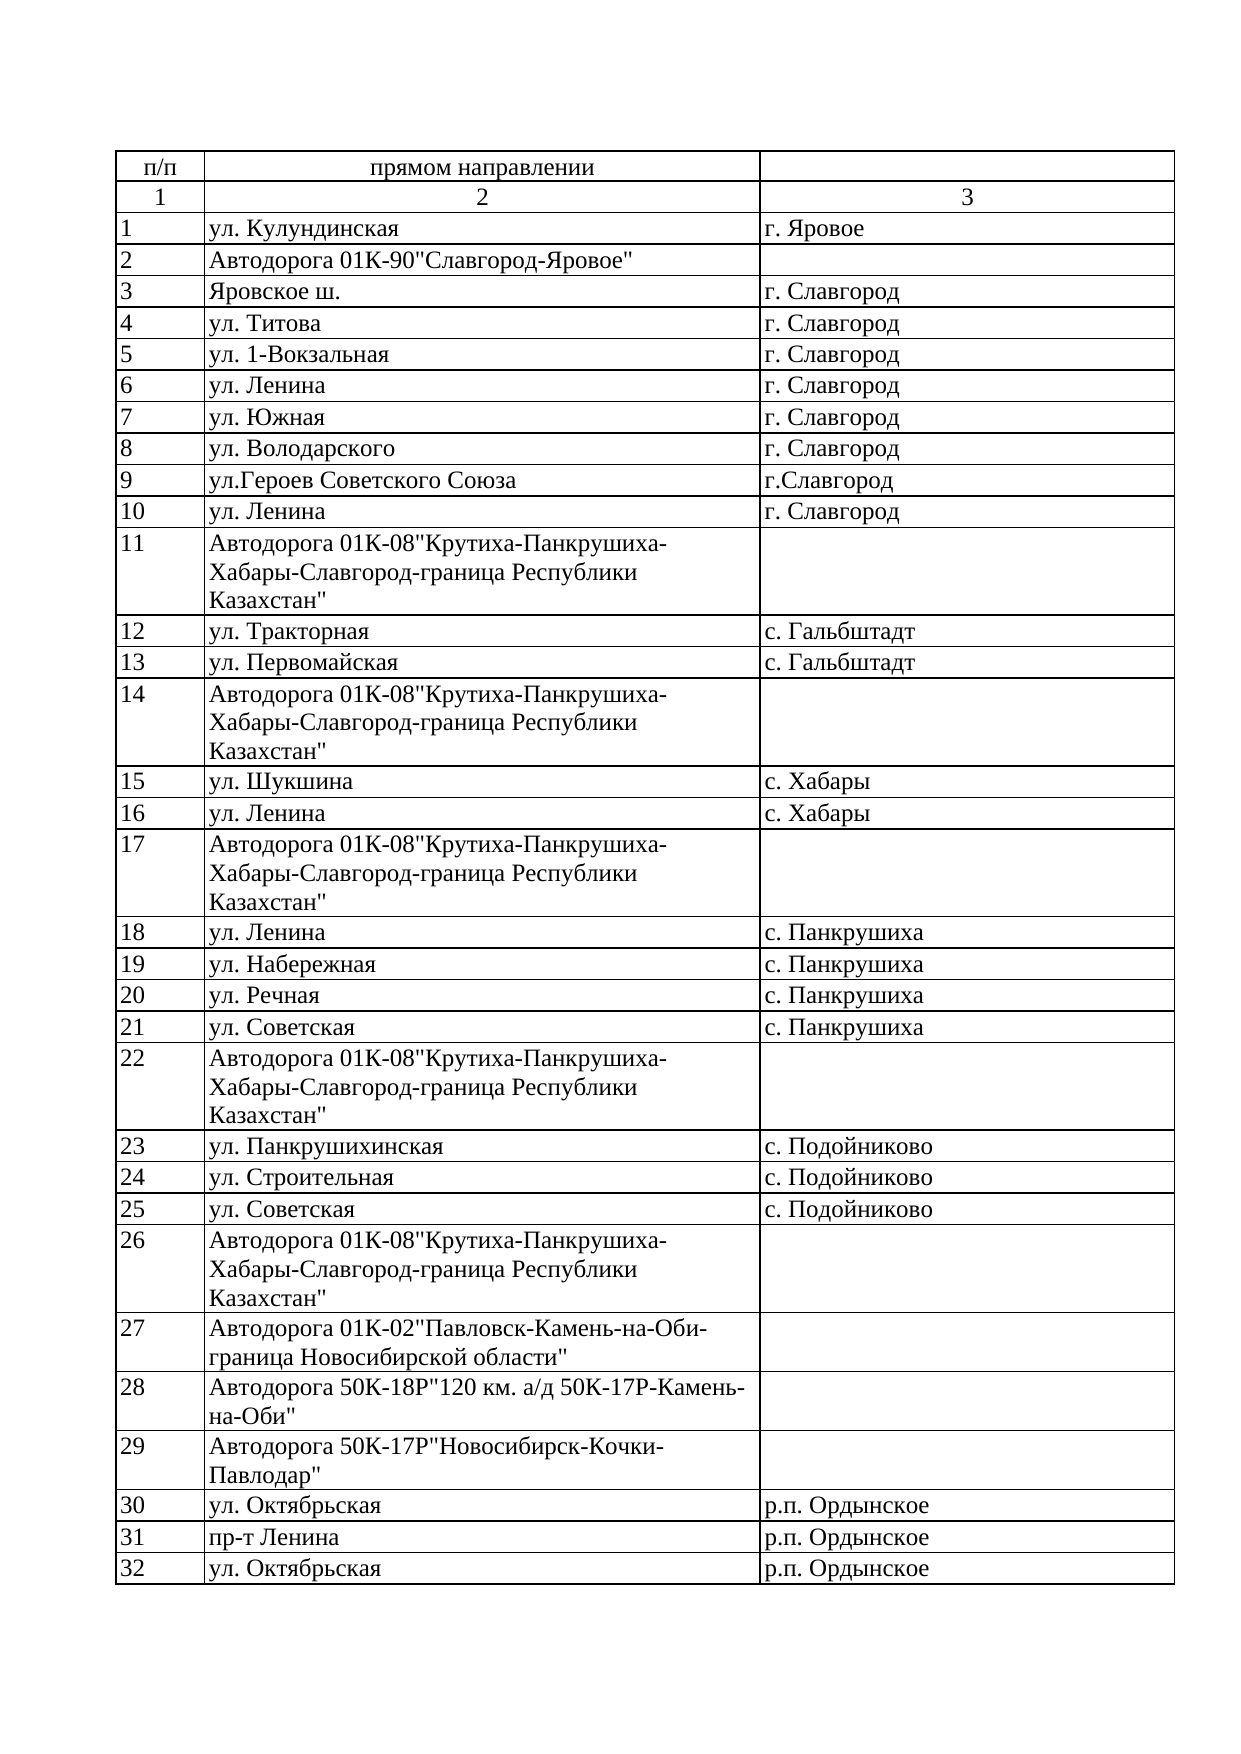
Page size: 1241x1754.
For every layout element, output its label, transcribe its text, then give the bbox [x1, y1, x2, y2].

table_cell ул. Южная [205, 402, 759, 432]
table_cell 17 [117, 830, 204, 916]
table_cell с. Панкрушиха [761, 949, 1174, 978]
table_cell г. Яровое [761, 213, 1174, 243]
table_cell Автодорога 01К-08"Крутиха-Панкрушиха-Хабары-Славгород-граница Республики Казахстан" [205, 1043, 759, 1129]
table_cell ул. Октябрьская [205, 1553, 759, 1583]
table_cell [761, 1431, 1174, 1489]
table_cell ул. 1-Вокзальная [205, 339, 759, 369]
table_cell ул. Панкрушихинская [205, 1131, 759, 1161]
table_cell Автодорога 01К-08"Крутиха-Панкрушиха-Хабары-Славгород-граница Республики Казахстан" [205, 528, 759, 614]
table_cell 13 [117, 647, 204, 677]
table_cell ул. Ленина [205, 497, 759, 526]
table_cell г.Славгород [761, 465, 1174, 495]
table_cell г. Славгород [761, 371, 1174, 401]
table_cell 16 [117, 798, 204, 828]
table_cell ул. Октябрьская [205, 1490, 759, 1520]
table_cell с. Подойниково [761, 1162, 1174, 1192]
table_cell 31 [117, 1522, 204, 1552]
table_cell 2 [117, 245, 204, 275]
table_cell г. Славгород [761, 402, 1174, 432]
table_cell [761, 1313, 1174, 1371]
table_cell 4 [117, 308, 204, 338]
table_cell 1 [117, 213, 204, 243]
table_cell 28 [117, 1372, 204, 1429]
table_cell р.п. Ордынское [761, 1553, 1174, 1583]
table_cell [761, 1043, 1174, 1129]
table_cell 3 [117, 276, 204, 306]
table_cell Автодорога 01К-02"Павловск-Камень-на-Оби-граница Новосибирской области" [205, 1313, 759, 1371]
table_cell 20 [117, 980, 204, 1010]
table_cell 7 [117, 402, 204, 432]
table_cell Автодорога 01К-08"Крутиха-Панкрушиха-Хабары-Славгород-граница Республики Казахстан" [205, 679, 759, 765]
table_cell с. Подойниково [761, 1194, 1174, 1224]
table_cell г. Славгород [761, 434, 1174, 463]
table_cell ул. Володарского [205, 434, 759, 463]
table_cell 24 [117, 1162, 204, 1192]
table_cell ул. Тракторная [205, 616, 759, 646]
table_cell ул. Кулундинская [205, 213, 759, 243]
table_cell [761, 1225, 1174, 1311]
table_cell ул. Советская [205, 1194, 759, 1224]
table_cell 6 [117, 371, 204, 401]
table_cell 32 [117, 1553, 204, 1583]
table_cell 12 [117, 616, 204, 646]
table_cell с. Хабары [761, 767, 1174, 796]
table_cell с. Подойниково [761, 1131, 1174, 1161]
table_cell 15 [117, 767, 204, 796]
table_cell 1 [117, 182, 204, 212]
table_cell [761, 245, 1174, 275]
table_cell ул. Ленина [205, 371, 759, 401]
table_cell [761, 1372, 1174, 1429]
table_cell ул. Ленина [205, 798, 759, 828]
table_cell 14 [117, 679, 204, 765]
table_cell пр-т Ленина [205, 1522, 759, 1552]
table_cell с. Панкрушиха [761, 917, 1174, 947]
table_cell 29 [117, 1431, 204, 1489]
table_cell ул. Советская [205, 1012, 759, 1041]
table_cell ул. Ленина [205, 917, 759, 947]
table_cell г. Славгород [761, 497, 1174, 526]
table_cell 2 [205, 182, 759, 212]
table_cell ул. Речная [205, 980, 759, 1010]
table_cell Автодорога 01К-90"Славгород-Яровое" [205, 245, 759, 275]
table_cell с. Гальбштадт [761, 647, 1174, 677]
table_cell ул. Титова [205, 308, 759, 338]
table_cell 22 [117, 1043, 204, 1129]
table_cell 26 [117, 1225, 204, 1311]
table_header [205, 152, 759, 180]
table_cell 21 [117, 1012, 204, 1041]
table_cell Автодорога 01К-08"Крутиха-Панкрушиха-Хабары-Славгород-граница Республики Казахстан" [205, 830, 759, 916]
table_cell [761, 830, 1174, 916]
table_cell 11 [117, 528, 204, 614]
table_cell ул. Набережная [205, 949, 759, 978]
table_header N п/п [117, 152, 204, 180]
table_cell с. Хабары [761, 798, 1174, 828]
table_cell [761, 528, 1174, 614]
table_cell 3 [761, 182, 1174, 212]
table_cell 10 [117, 497, 204, 526]
table_cell 8 [117, 434, 204, 463]
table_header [761, 152, 1174, 180]
table_cell 23 [117, 1131, 204, 1161]
table_cell с. Панкрушиха [761, 1012, 1174, 1041]
table_cell г. Славгород [761, 308, 1174, 338]
table_cell Автодорога 01К-08"Крутиха-Панкрушиха-Хабары-Славгород-граница Республики Казахстан" [205, 1225, 759, 1311]
table_cell г. Славгород [761, 339, 1174, 369]
table_cell р.п. Ордынское [761, 1490, 1174, 1520]
table_cell 5 [117, 339, 204, 369]
table_cell 27 [117, 1313, 204, 1371]
table_cell ул. Шукшина [205, 767, 759, 796]
table_cell [761, 679, 1174, 765]
table_cell 18 [117, 917, 204, 947]
table_cell ул.Героев Советского Союза [205, 465, 759, 495]
table_cell с. Панкрушиха [761, 980, 1174, 1010]
table_cell 30 [117, 1490, 204, 1520]
table_cell 25 [117, 1194, 204, 1224]
table_cell 19 [117, 949, 204, 978]
table_cell 9 [117, 465, 204, 495]
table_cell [205, 1431, 759, 1489]
table_cell Автодорога 50К-18Р"120 км. а/д 50К-17Р-Камень-на-Оби" [205, 1372, 759, 1429]
table_cell Яровское ш. [205, 276, 759, 306]
table_cell с. Гальбштадт [761, 616, 1174, 646]
table_cell р.п. Ордынское [761, 1522, 1174, 1552]
table_cell ул. Строительная [205, 1162, 759, 1192]
table_cell ул. Первомайская [205, 647, 759, 677]
table_cell г. Славгород [761, 276, 1174, 306]
